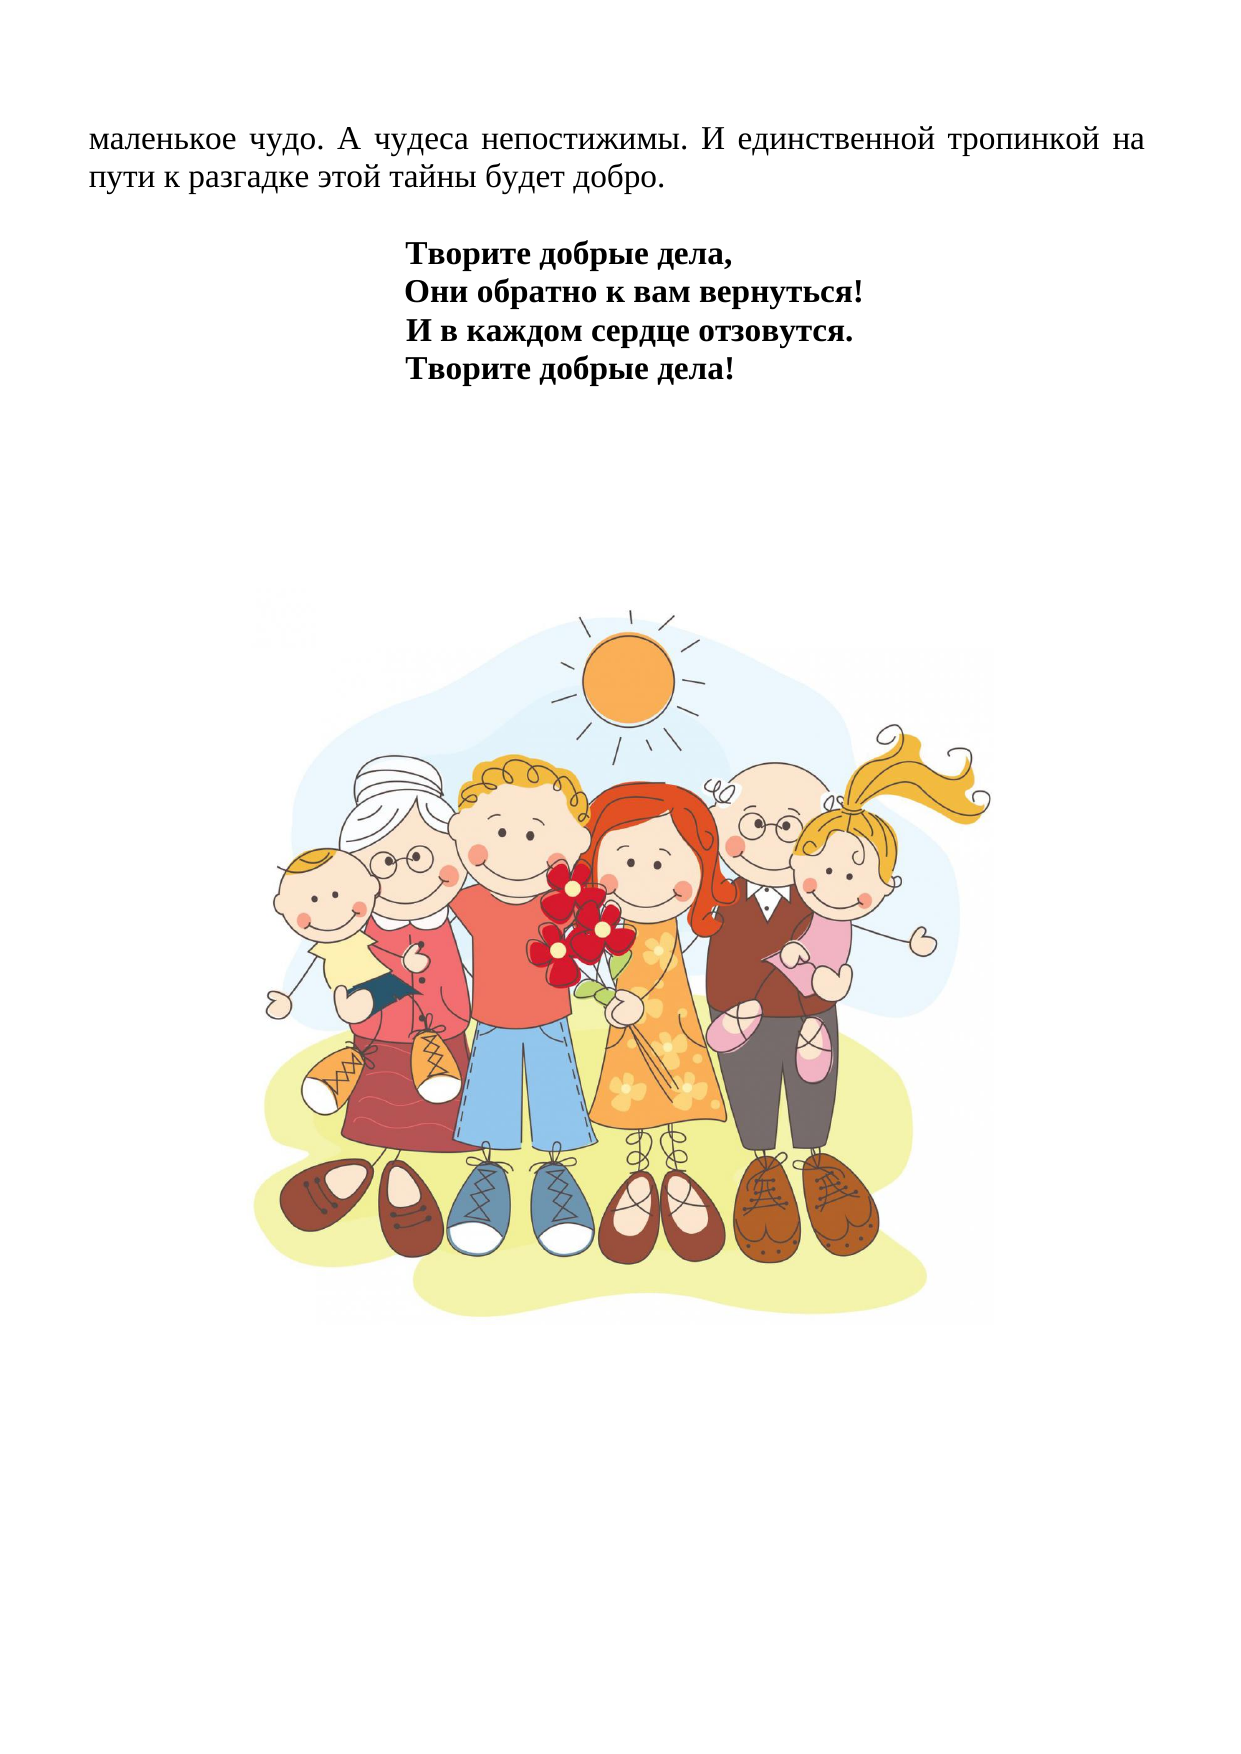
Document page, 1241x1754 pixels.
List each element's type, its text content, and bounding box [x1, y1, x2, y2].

picture [246, 578, 994, 1325]
text Творите добрые дела, [88, 233, 1146, 271]
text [88, 118, 1146, 195]
text Творите добрые дела! [88, 348, 1146, 386]
text Они обратно к вам вернуться! [88, 271, 1146, 310]
text И в каждом сердце отзовутся. [88, 310, 1146, 348]
